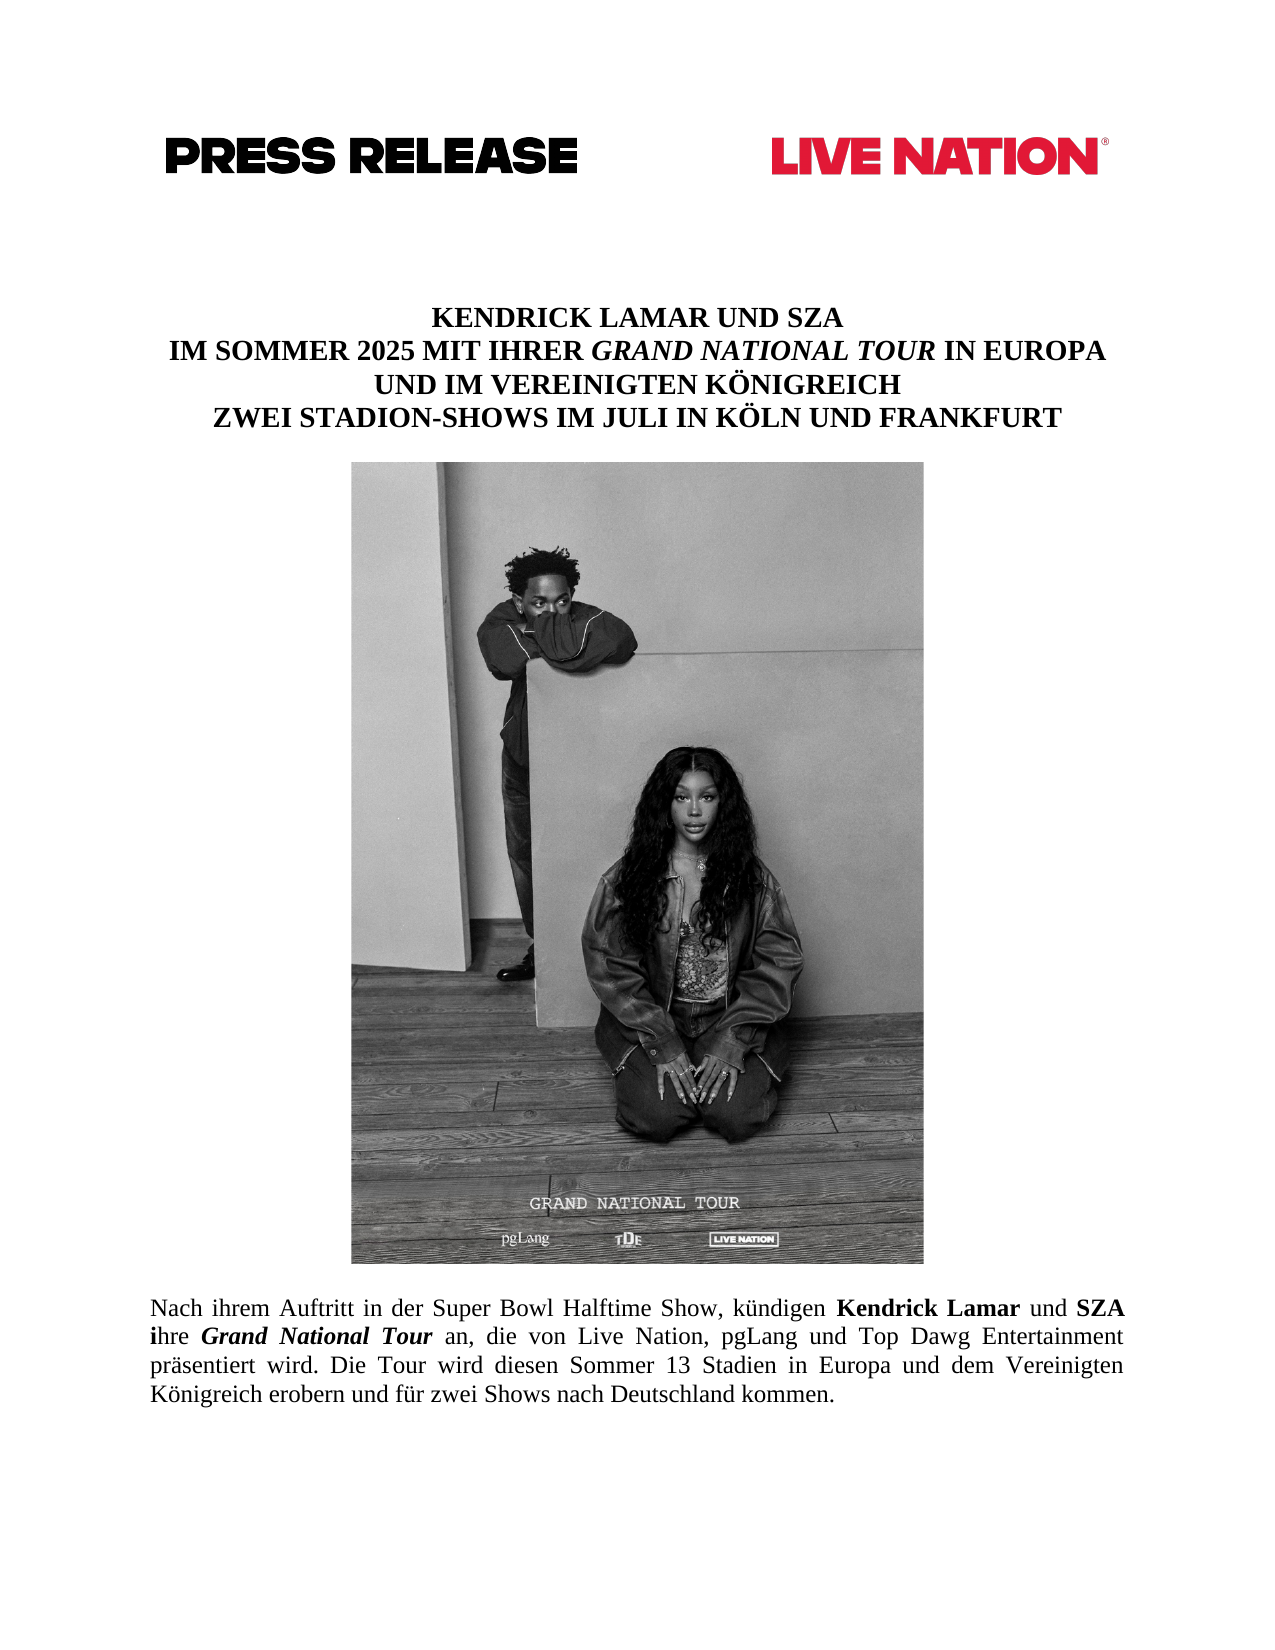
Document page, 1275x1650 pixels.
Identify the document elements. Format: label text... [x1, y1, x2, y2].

text ZWEI STADION-SHOWS IM JULI IN KÖLN UND FRANKFURT [150, 401, 1125, 434]
picture [351, 462, 924, 1264]
picture [772, 137, 1109, 175]
picture [166, 137, 577, 174]
text IM SOMMER 2025 MIT IHRER GRAND NATIONAL TOUR IN EUROPA UND IM VEREINIGTEN KÖNIGREICH [150, 333, 1125, 401]
text Nach ihrem Auftritt in der Super Bowl Halftime Show, kündigen Kendrick Lamar und SZA ihre Grand National Tour an, die von Live Nation, pgLang und Top Dawg Entertainment präsentiert wird. Die Tour wird diesen Sommer 13 Stadien in Europa und dem Vereinigten Königreich erobern und für zwei Shows nach Deutschland kommen. [150, 1293, 1125, 1408]
text KENDRICK LAMAR UND SZA [150, 300, 1125, 333]
